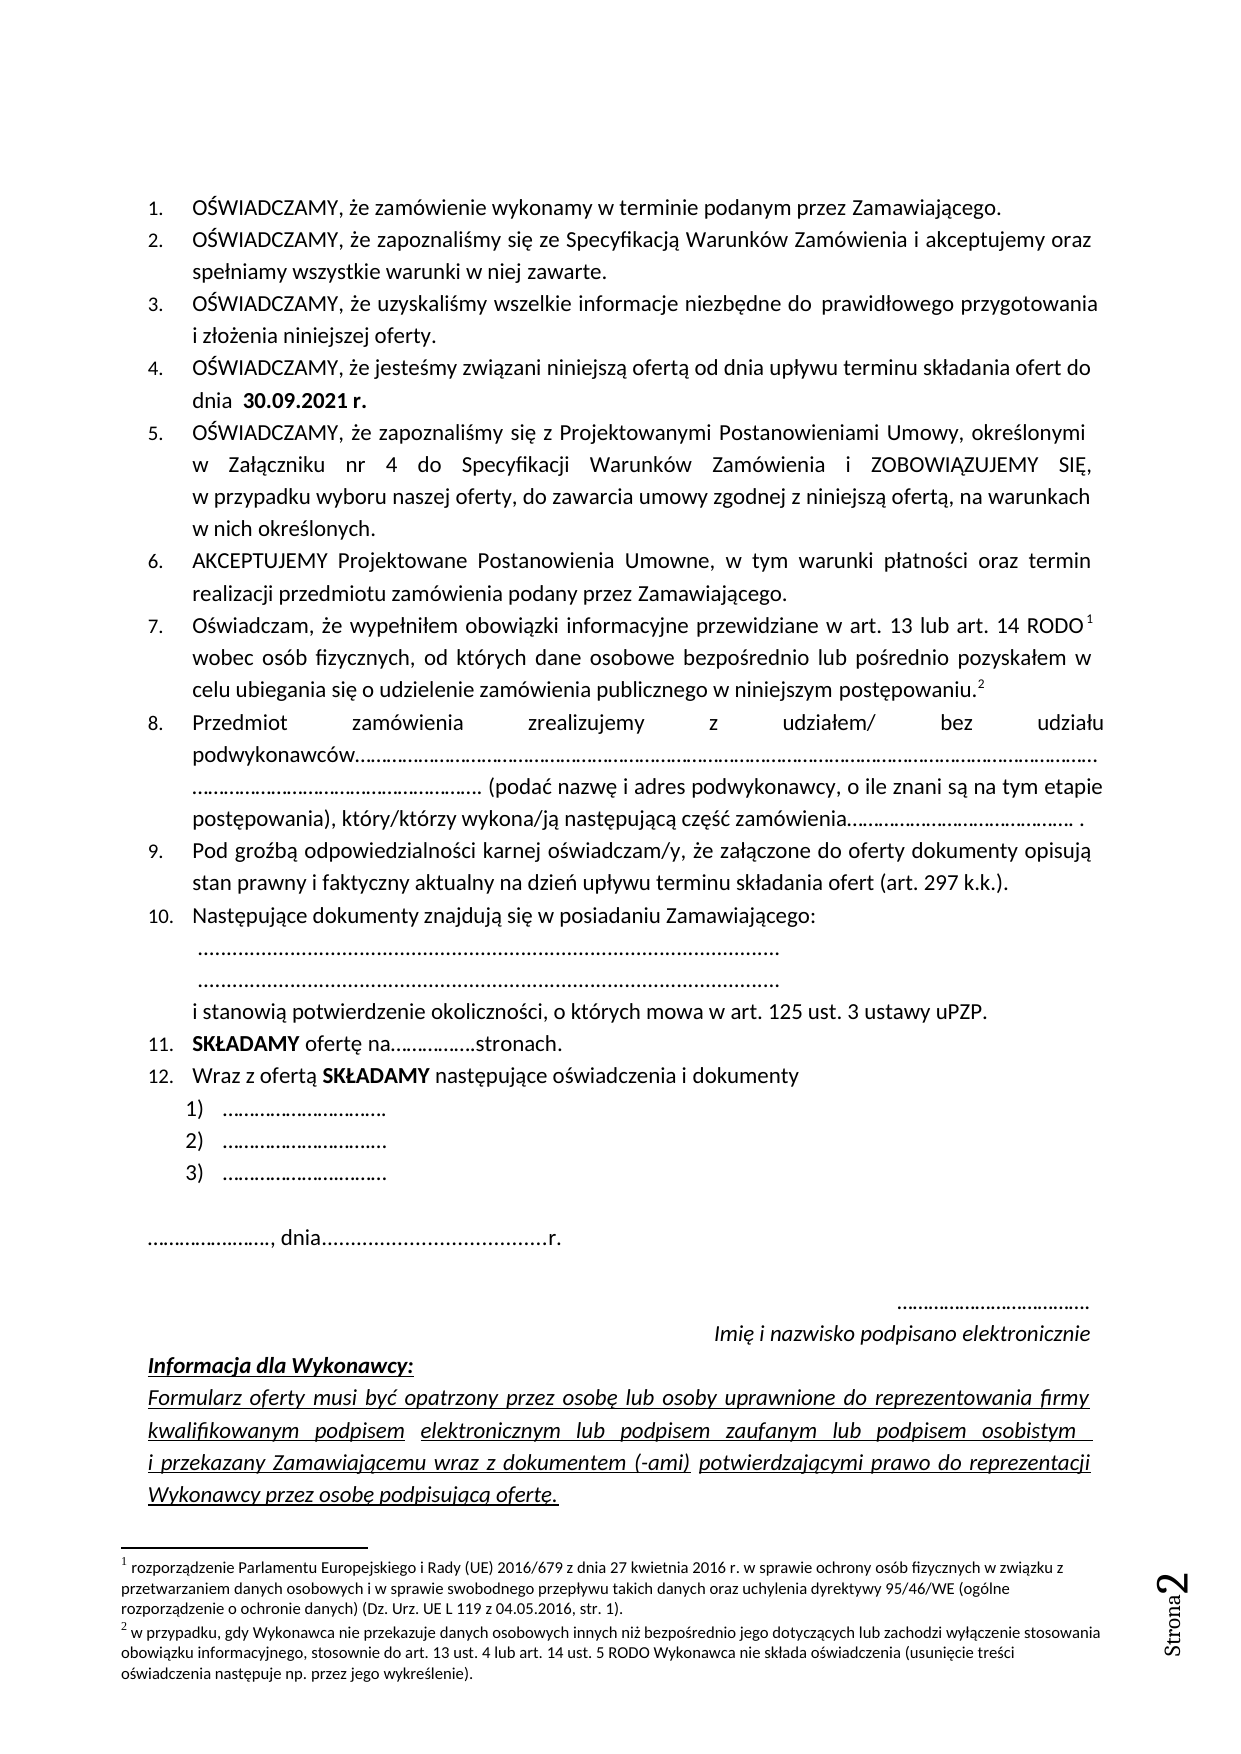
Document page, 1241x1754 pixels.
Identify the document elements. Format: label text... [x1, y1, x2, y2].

list ..................................................................................................... [192, 965, 1093, 993]
text Imię i nazwisko podpisano elektronicznie [332, 1319, 1093, 1347]
list OŚWIADCZAMY, że zamówienie wykonamy w terminie podanym przez Zamawiającego. [148, 193, 1105, 221]
text …………….……., dnia r. [148, 1223, 1105, 1251]
list Oświadczam, że wypełniłem obowiązki informacyjne przewidziane w art. 13 lub art. 14 RODO wobec osób fizycznych, od których dane osobowe bezpośrednio lub pośrednio pozyskałem w celu ubiegania się o udzielenie zamówienia publicznego w niniejszym postępowaniu. [148, 611, 1093, 703]
text Informacja dla Wykonawcy: [148, 1351, 1105, 1379]
text ………………………………. [121, 1287, 1093, 1315]
list SKŁADAMY ofertę na…………….stronach. [148, 1029, 1105, 1057]
list OŚWIADCZAMY, że jesteśmy związani niniejszą ofertą od dnia upływu terminu składania ofert do dnia 30.09.2021 r. [148, 353, 1093, 414]
list OŚWIADCZAMY, że zapoznaliśmy się ze Specyfikacją Warunków Zamówienia i akceptujemy oraz spełniamy wszystkie warunki w niej zawarte. [148, 225, 1092, 285]
list Pod groźbą odpowiedzialności karnej oświadczam/y, że załączone do oferty dokumenty opisują stan prawny i faktyczny aktualny na dzień upływu terminu składania ofert (art. 297 k.k.). [148, 836, 1093, 897]
list ……………………….… [185, 1126, 1105, 1154]
list OŚWIADCZAMY, że uzyskaliśmy wszelkie informacje niezbędne do prawidłowego przygotowania i złożenia niniejszej oferty. [148, 289, 1105, 349]
list Wraz z ofertą SKŁADAMY następujące oświadczenia i dokumenty [148, 1062, 1105, 1090]
list AKCEPTUJEMY Projektowane Postanowienia Umowne, w tym warunki płatności oraz termin realizacji przedmiotu zamówienia podany przez Zamawiającego. [148, 547, 1093, 607]
list ………………….……… [185, 1158, 1105, 1186]
list ..................................................................................................... [192, 933, 1093, 961]
list Przedmiot zamówienia zrealizujemy z udziałem/ bez udziału podwykonawców……………………………………………………………………………………………………………………………………………………………………………. (podać nazwę i adres podwykonawcy, o ile znani są na tym etapie postępowania), który/którzy wykona/ją następującą część zamówienia……………………………………. . [148, 708, 1105, 832]
list …………………………. [185, 1094, 1105, 1122]
text Formularz oferty musi być opatrzony przez osobę lub osoby uprawnione do reprezentowania firmy kwalifikowanym podpisem elektronicznym lub podpisem zaufanym lub podpisem osobistym i przekazany Zamawiającemu wraz z dokumentem (-ami) potwierdzającymi prawo do reprezentacji Wykonawcy przez osobę podpisującą ofertę. [148, 1383, 1093, 1508]
list Następujące dokumenty znajdują się w posiadaniu Zamawiającego: [148, 901, 1093, 929]
list i stanowią potwierdzenie okoliczności, o których mowa w art. 125 ust. 3 ustawy uPZP. [192, 997, 1093, 1025]
list OŚWIADCZAMY, że zapoznaliśmy się z Projektowanymi Postanowieniami Umowy, określonymi w Załączniku nr 4 do Specyfikacji Warunków Zamówienia i ZOBOWIĄZUJEMY SIĘ, w przypadku wyboru naszej oferty, do zawarcia umowy zgodnej z niniejszą ofertą, na warunkach w nich określonych. [148, 418, 1093, 542]
